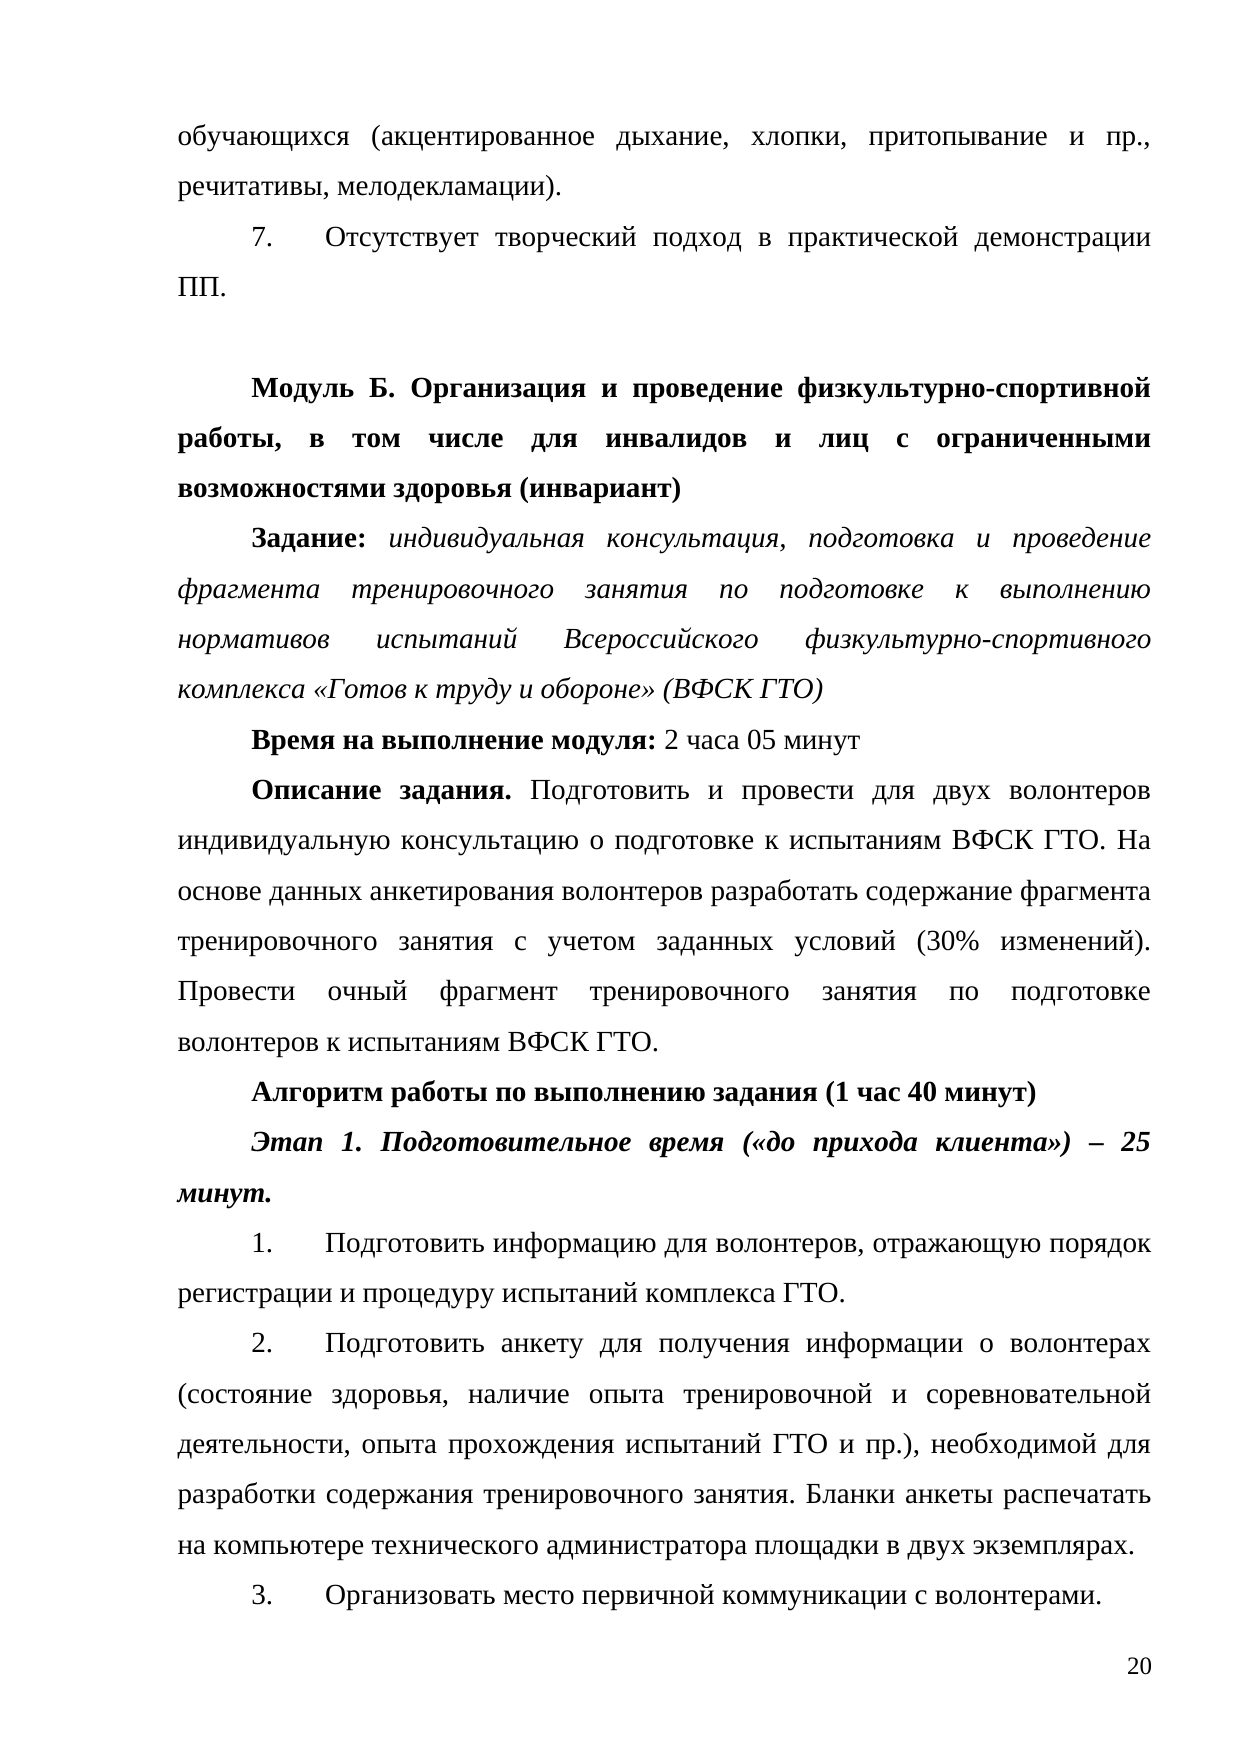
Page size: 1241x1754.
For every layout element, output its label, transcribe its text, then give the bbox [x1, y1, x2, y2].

text Модуль Б. Организация и проведение физкультурно-спортивной работы, в том числе для инвалидов и лиц с ограниченными возможностями здоровья (инвариант) [177, 370, 1152, 504]
list Подготовить информацию для волонтеров, отражающую порядок регистрации и процедуру испытаний комплекса ГТО. [177, 1225, 1152, 1309]
list Организовать место первичной коммуникации с волонтерами. [177, 1577, 1152, 1611]
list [177, 118, 1152, 202]
list Подготовить анкету для получения информации о волонтерах (состояние здоровья, наличие опыта тренировочной и соревновательной деятельности, опыта прохождения испытаний ГТО и пр.), необходимой для разработки содержания тренировочного занятия. Бланки анкеты распечатать на компьютере технического администратора площадки в двух экземплярах. [177, 1326, 1152, 1560]
text Этап 1. Подготовительное время («до прихода клиента») – 25 минут. [177, 1124, 1152, 1208]
text Задание: индивидуальная консультация, подготовка и проведение фрагмента тренировочного занятия по подготовке к выполнению нормативов испытаний Всероссийского физкультурно-спортивного комплекса «Готов к труду и обороне» (ВФСК ГТО) [177, 521, 1152, 705]
text Описание задания. Подготовить и провести для двух волонтеров индивидуальную консультацию о подготовке к испытаниям ВФСК ГТО. На основе данных анкетирования волонтеров разработать содержание фрагмента тренировочного занятия с учетом заданных условий (30% изменений). Провести очный фрагмент тренировочного занятия по подготовке волонтеров к испытаниям ВФСК ГТО. [177, 772, 1152, 1057]
text Время на выполнение модуля: 2 часа 05 минут [177, 722, 1152, 755]
text Алгоритм работы по выполнению задания (1 час 40 минут) [177, 1074, 1152, 1108]
list Отсутствует творческий подход в практической демонстрации ПП. [177, 219, 1152, 303]
